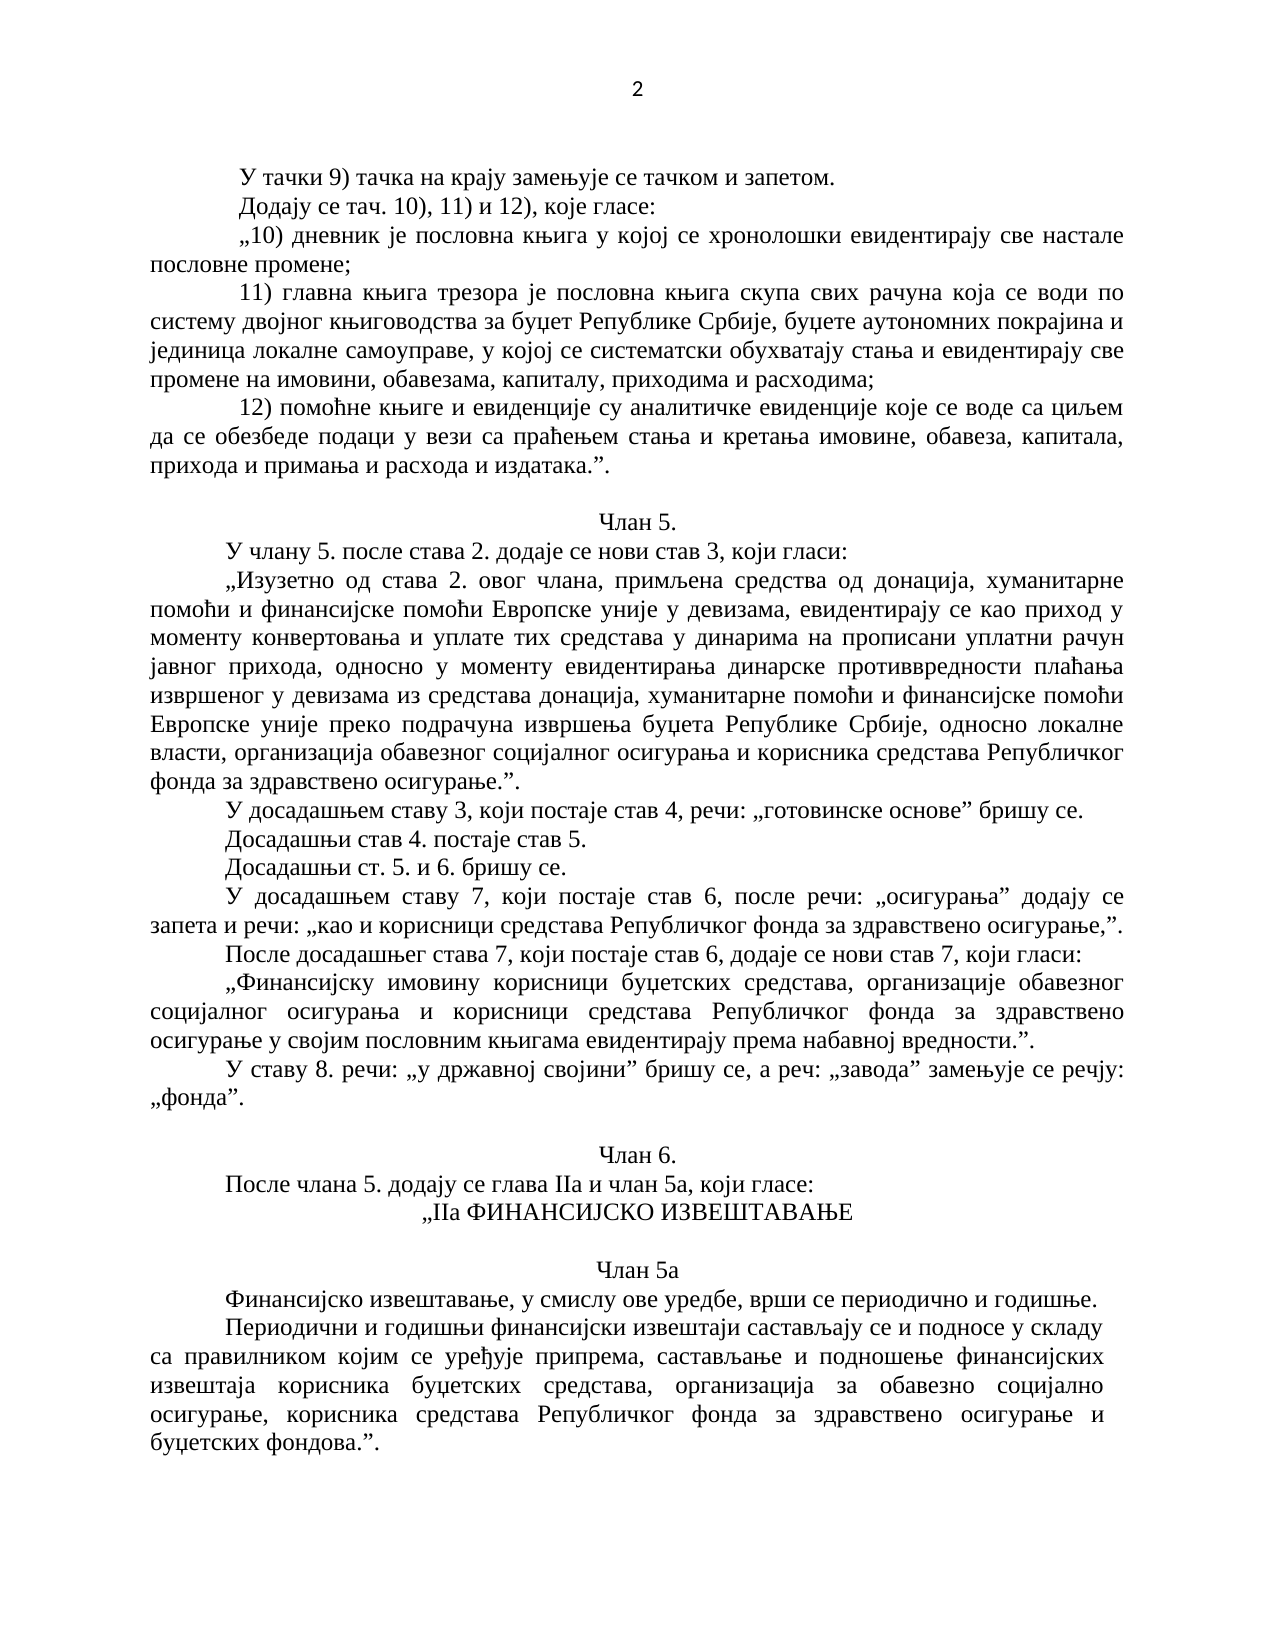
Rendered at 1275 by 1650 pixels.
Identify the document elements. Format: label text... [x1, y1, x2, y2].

text Члан 5а [150, 1255, 1125, 1284]
text „10) дневник је пословна књига у којој се хронолошки евидентирају све настале пословне промене; [150, 220, 1125, 277]
text Члан 6. [150, 1140, 1125, 1169]
text Финансијско извештавање, у смислу ове уредбе, врши се периодично и годишње. [150, 1284, 1125, 1312]
text У досадашњем ставу 3, који постаје став 4, речи: „готовинске основе” бришу се. [150, 795, 1125, 824]
text Члан 5. [150, 507, 1125, 536]
text 11) главна књига трезора је пословна књига скупа свих рачуна која се води по систему двојног књиговодства за буџет Републике Србије, буџете аутономних покрајина и јединица локалне самоуправе, у којој се систематски обухватају стања и евидентирају све промене на имовини, обавезама, капиталу, приходима и расходима; [150, 277, 1125, 392]
text У ставу 8. речи: „у државној својини” бришу се, а реч: „завода” замењује се речју: „фонда”. [150, 1054, 1125, 1111]
text У тачки 9) тачка на крају замењује се тачком и запетом. [150, 162, 1125, 191]
text У досадашњем ставу 7, који постаје став 6, после речи: „осигурањаˮ додају се запета и речи: „као и корисници средстава Републичког фонда за здравствено осигурање,”. [150, 881, 1125, 939]
text 12) помоћне књиге и евиденције су аналитичке евиденције које се воде са циљем да се обезбеде подаци у вези са праћењем стања и кретања имовине, обавеза, капитала, прихода и примања и расхода и издатака.”. [150, 392, 1125, 479]
text У члану 5. после става 2. додаје се нови став 3, који гласи: [150, 536, 1125, 565]
text Досадашњи став 4. постаје став 5. [150, 824, 1125, 852]
text „Изузетно од става 2. овог члана, примљена средства од донација, хуманитарне помоћи и финансијске помоћи Европске уније у девизама, евидентирају се као приход у моменту конвертовања и уплате тих средстава у динарима на прописани уплатни рачун јавног прихода, односно у моменту евидентирања динарске противвредности плаћања извршеног у девизама из средстaва донација, хуманитарне помоћи и финансијске помоћи Европске уније преко подрачуна извршења буџета Републике Србије, односно локалне власти, организација обавезног социјалног осигурања и корисника средстава Републичког фонда за здравствено осигурање.”. [150, 565, 1125, 795]
text „IIа ФИНАНСИЈСКО ИЗВЕШТАВАЊЕ [150, 1197, 1125, 1226]
text Периодични и годишњи финансијски извештаји састављају се и подносе у складу са правилником којим се уређује припрема, састављање и подношење финансијских извештаја корисника буџетских средстава, организација за обавезно социјално осигурање, корисника средстава Републичког фонда за здравствено осигурање и буџетских фондова.”. [150, 1312, 1104, 1456]
text После досадашњег става 7, који постаје став 6, додаје се нови став 7, који гласи: [150, 939, 1125, 967]
text Додају се тач. 10), 11) и 12), које гласе: [150, 191, 1125, 220]
text После члана 5. додају се глава IIа и члан 5а, који гласе: [150, 1169, 1125, 1197]
text Досадашњи ст. 5. и 6. бришу се. [150, 852, 1125, 881]
text „Финансијску имовину корисници буџетских средстава, организације обавезног социјалног осигурања и корисници средстава Републичког фонда за здравствено осигурање у својим пословним књигама евидентирају према набавној вредности.”. [150, 967, 1125, 1054]
